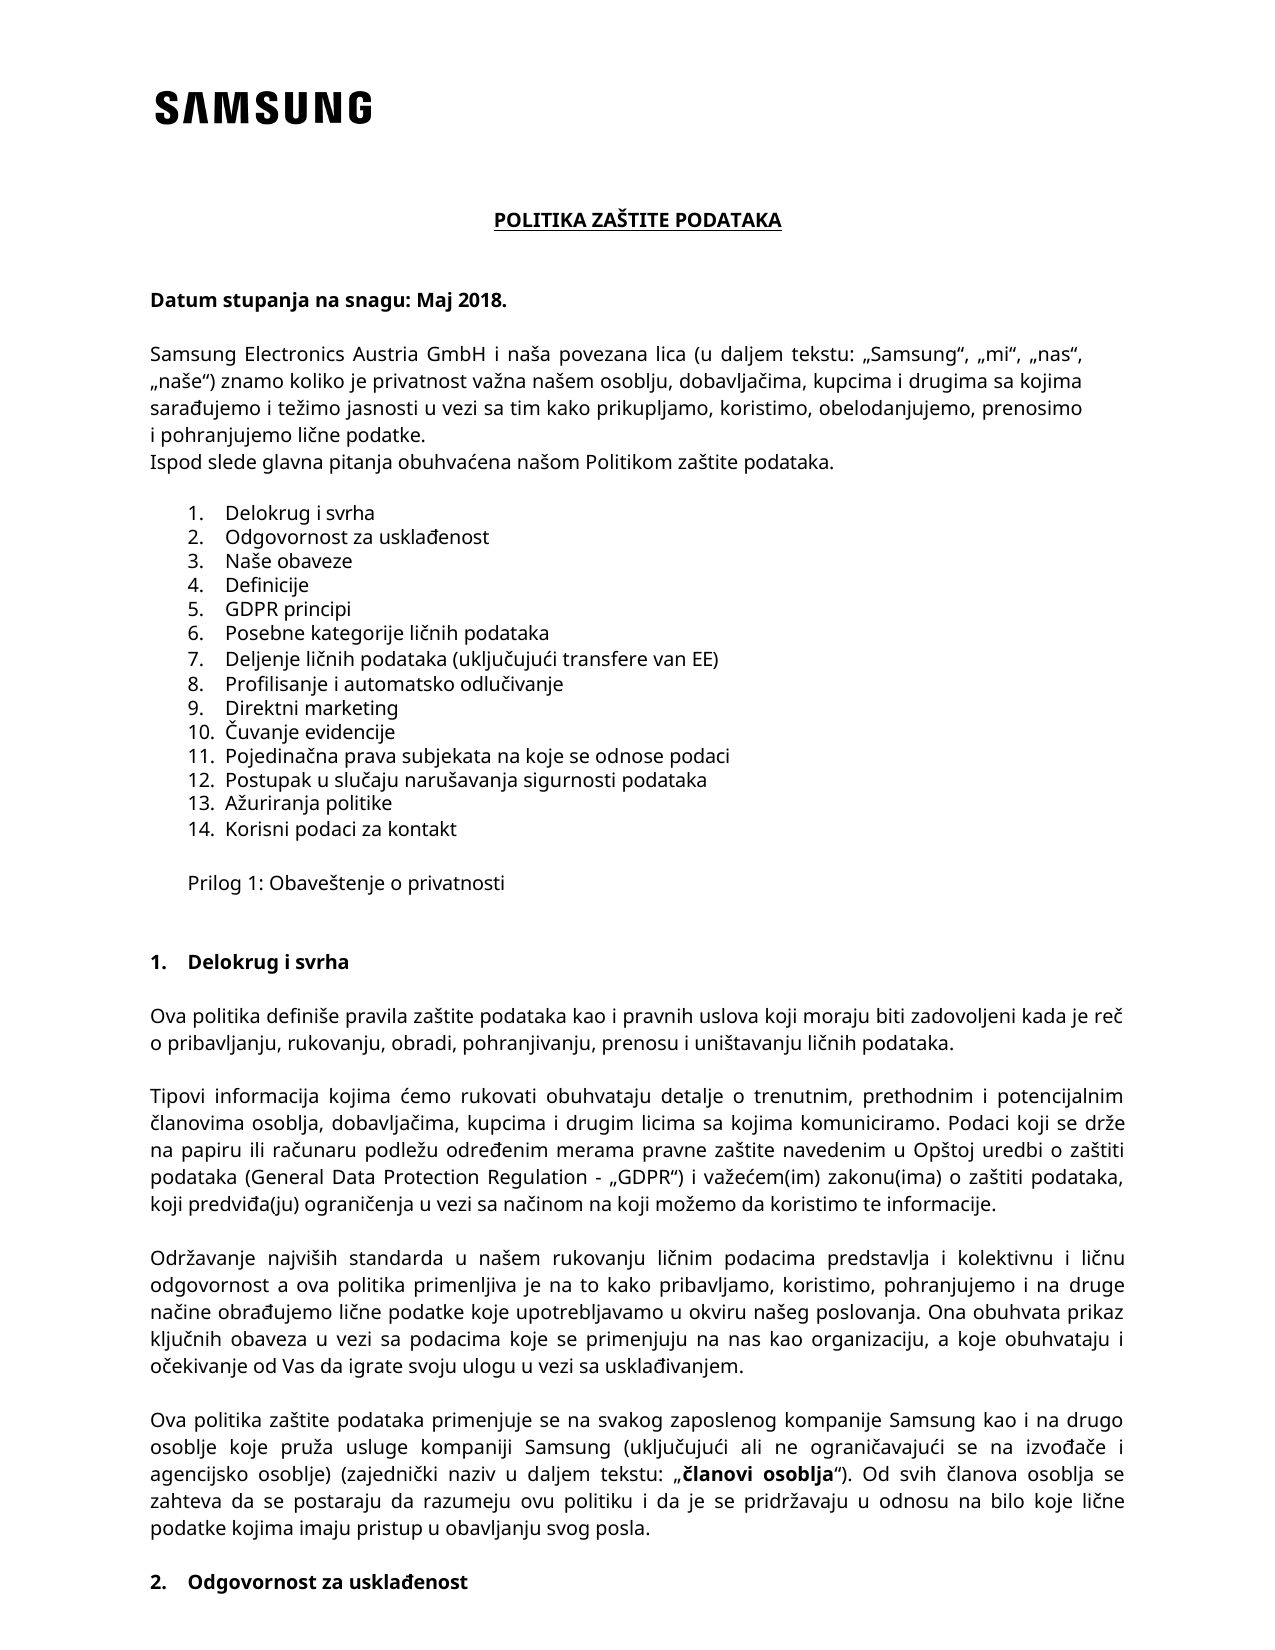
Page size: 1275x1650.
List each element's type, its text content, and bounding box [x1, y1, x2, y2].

list Odgovornost za usklađenost [187, 526, 1144, 549]
list Odgovornost za usklađenost [150, 1568, 1144, 1595]
list Postupak u slučaju narušavanja sigurnosti podataka [187, 768, 1144, 792]
text Ova politika zaštite podataka primenjuje se na svakog zaposlenog kompanije Samsung kao i na drugo osoblje koje pruža usluge kompaniji Samsung (uključujući ali ne ograničavajući se na izvođače i agencijsko osoblje) (zajednički naziv u daljem tekstu: „članovi osoblja“). Od svih članova osoblja se zahteva da se postaraju da razumeju ovu politiku i da je se pridržavaju u odnosu na bilo koje lične podatke kojima imaju pristup u obavljanju svog posla. [150, 1406, 1125, 1541]
list Delokrug i svrha [150, 948, 1144, 975]
list Pojedinačna prava subjekata na koje se odnose podaci [187, 744, 1144, 768]
text Samsung Electronics Austria GmbH i naša povezana lica (u daljem tekstu: „Samsung“, „mi“, „nas“, „naše“) znamo koliko je privatnost važna našem osoblju, dobavljačima, kupcima i drugima sa kojima sarađujemo i težimo jasnosti u vezi sa tim kako prikupljamo, koristimo, obelodanjujemo, prenosimo i pohranjujemo lične podatke. [150, 340, 1083, 448]
list Profilisanje i automatsko odlučivanje [187, 672, 1144, 696]
text Ispod slede glavna pitanja obuhvaćena našom Politikom zaštite podataka. [150, 448, 1144, 475]
text Tipovi informacija kojima ćemo rukovati obuhvataju detalje o trenutnim, prethodnim i potencijalnim članovima osoblja, dobavljačima, kupcima i drugim licima sa kojima komuniciramo. Podaci koji se drže na papiru ili računaru podležu određenim merama pravne zaštite navedenim u Opštoj uredbi o zaštiti podataka (General Data Protection Regulation - „GDPR“) i važećem(im) zakonu(ima) o zaštiti podataka, koji predviđa(ju) ograničenja u vezi sa načinom na koji možemo da koristimo te informacije. [150, 1082, 1125, 1217]
list Ažuriranja politike [187, 792, 1144, 816]
picture [139, 75, 387, 141]
list Delokrug i svrha [187, 502, 1144, 526]
text Održavanje najviših standarda u našem rukovanju ličnim podacima predstavlja i kolektivnu i ličnu odgovornost a ova politika primenljiva je na to kako pribavljamo, koristimo, pohranjujemo i na druge načine obrađujemo lične podatke koje upotrebljavamo u okviru našeg poslovanja. Ona obuhvata prikaz ključnih obaveza u vezi sa podacima koje se primenjuju na nas kao organizaciju, a koje obuhvataju i očekivanje od Vas da igrate svoju ulogu u vezi sa usklađivanjem. [150, 1244, 1125, 1379]
text Datum stupanja na snagu: Maj 2018. [150, 286, 1144, 313]
text Prilog 1: Obaveštenje o privatnosti [187, 869, 1144, 896]
text POLITIKA ZAŠTITE PODATAKA [305, 207, 970, 234]
list Deljenje ličnih podataka (uključujući transfere van EE) [187, 645, 1144, 672]
list GDPR principi [187, 597, 1144, 621]
list Korisni podaci za kontakt [187, 816, 1144, 843]
list Čuvanje evidencije [187, 720, 1144, 744]
list Posebne kategorije ličnih podataka [187, 621, 1144, 645]
list Direktni marketing [187, 696, 1144, 720]
list Naše obaveze [187, 549, 1144, 573]
text Ova politika definiše pravila zaštite podataka kao i pravnih uslova koji moraju biti zadovoljeni kada je reč o pribavljanju, rukovanju, obradi, pohranjivanju, prenosu i uništavanju ličnih podataka. [150, 1002, 1125, 1056]
list Definicije [187, 573, 1144, 597]
